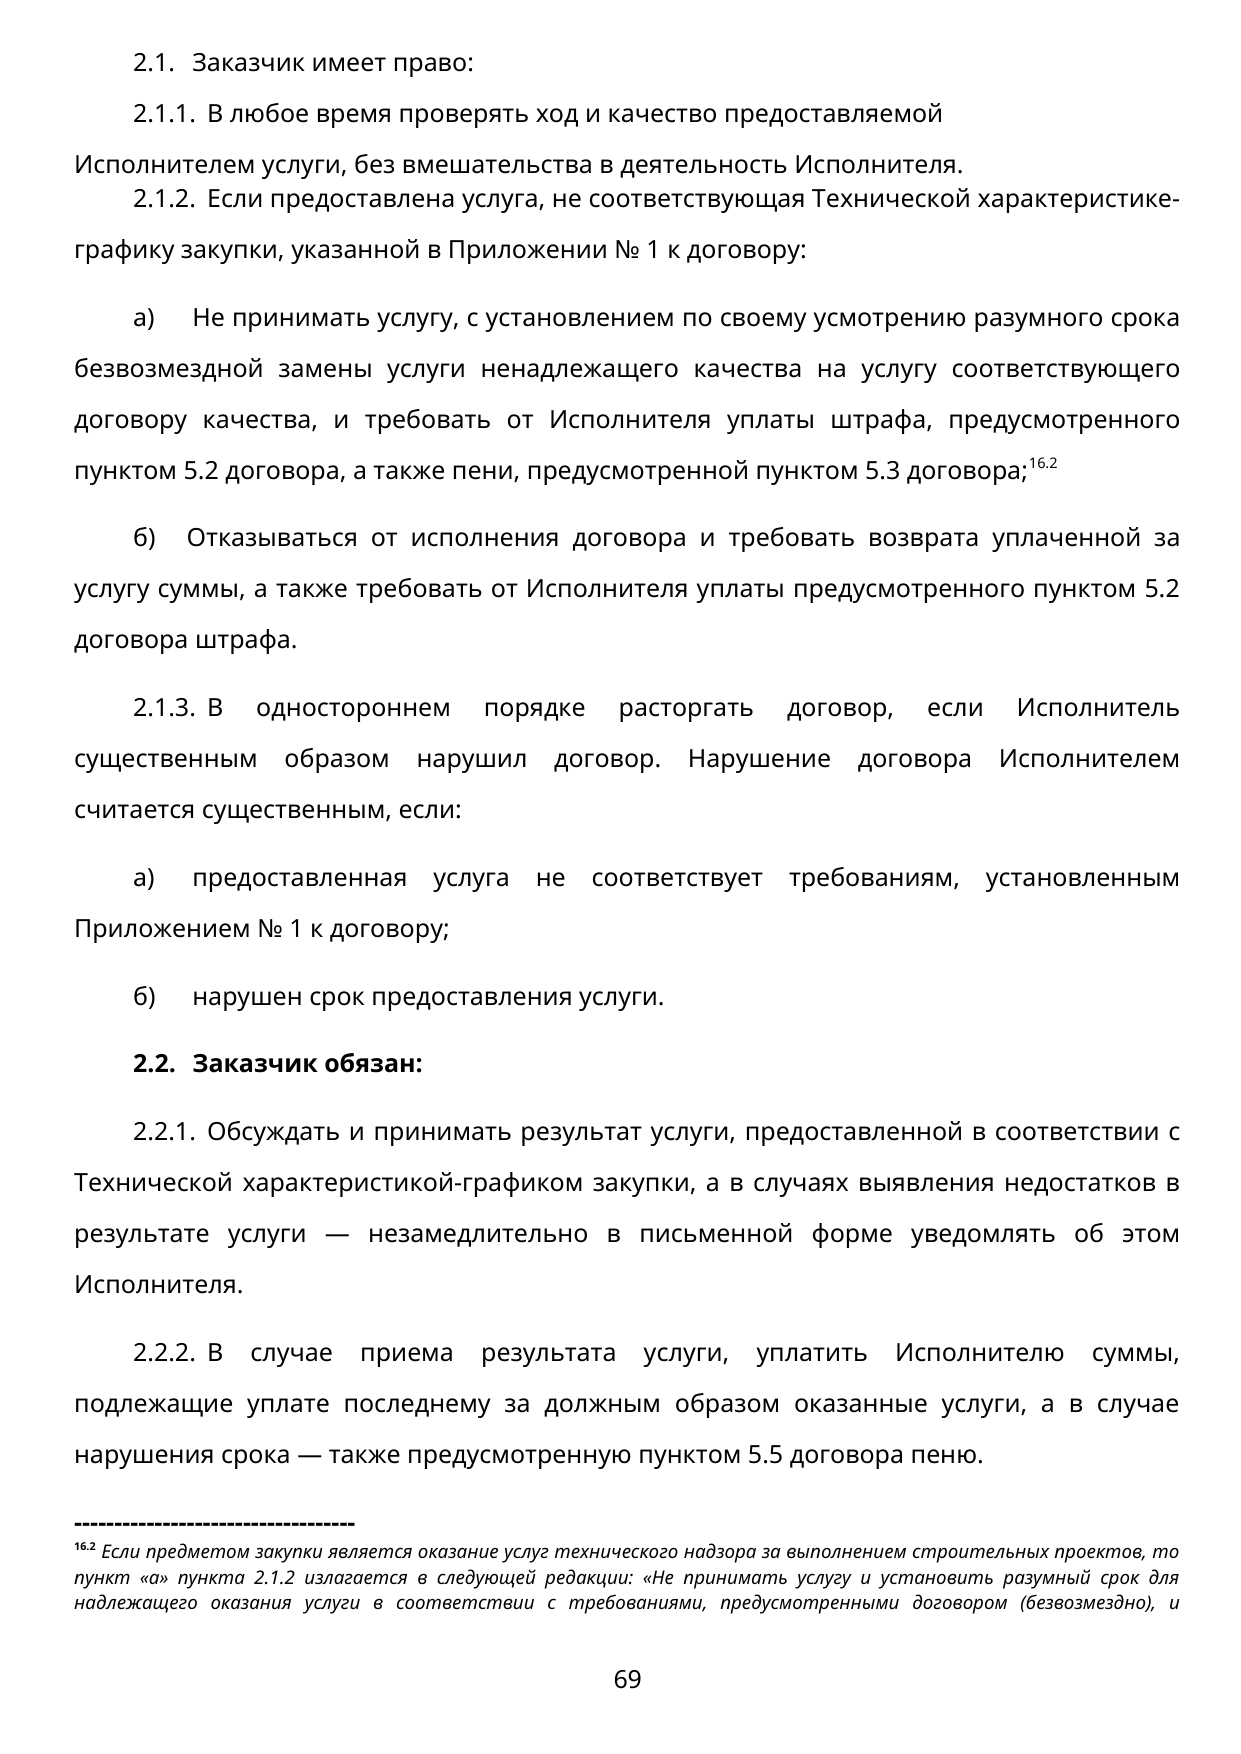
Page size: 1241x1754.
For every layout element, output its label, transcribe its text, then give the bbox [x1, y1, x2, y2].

text ----------------------------------- [74, 1504, 1181, 1538]
text 2.2.1. Обсуждать и принимать результат услуги, предоставленной в соответствии с Технической характеристикой-графиком закупки, а в случаях выявления недостатков в результате услуги — незамедлительно в письменной форме уведомлять об этом Исполнителя. [74, 1114, 1181, 1301]
text а) предоставленная услуга не соответствует требованиям, установленным Приложением № 1 к договору; [74, 860, 1181, 945]
text 2.2. Заказчик обязан: [74, 1046, 1181, 1080]
text 2.1.2. Если предоставлена услуга, не соответствующая Технической характеристике-графику закупки, указанной в Приложении № 1 к договору: [74, 181, 1181, 266]
text б) нарушен срок предоставления услуги. [74, 978, 1181, 1012]
text б) Отказываться от исполнения договора и требовать возврата уплаченной за услугу суммы, а также требовать от Исполнителя уплаты предусмотренного пунктом 5.2 договора штрафа. [74, 520, 1181, 656]
text 2.2.2. В случае приема результата услуги, уплатить Исполнителю суммы, подлежащие уплате последнему за должным образом оказанные услуги, а в случае нарушения срока — также предусмотренную пунктом 5.5 договора пеню. [74, 1335, 1181, 1471]
text а) Не принимать услугу, с установлением по своему усмотрению разумного срока безвозмездной замены услуги ненадлежащего качества на услугу соответствующего договору качества, и требовать от Исполнителя уплаты штрафа, предусмотренного пунктом 5.2 договора, а также пени, предусмотренной пунктом 5.3 договора;16.2 [74, 299, 1181, 486]
text 2.1.1. В любое время проверять ход и качество предоставляемой [74, 95, 1181, 129]
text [74, 1538, 1181, 1615]
text Исполнителем услуги, без вмешательства в деятельность Исполнителя. [74, 146, 1181, 181]
text 2.1.3. В одностороннем порядке расторгать договор, если Исполнитель существенным образом нарушил договор. Нарушение договора Исполнителем считается существенным, если: [74, 690, 1181, 826]
text 2.1. Заказчик имеет право: [74, 44, 1181, 78]
